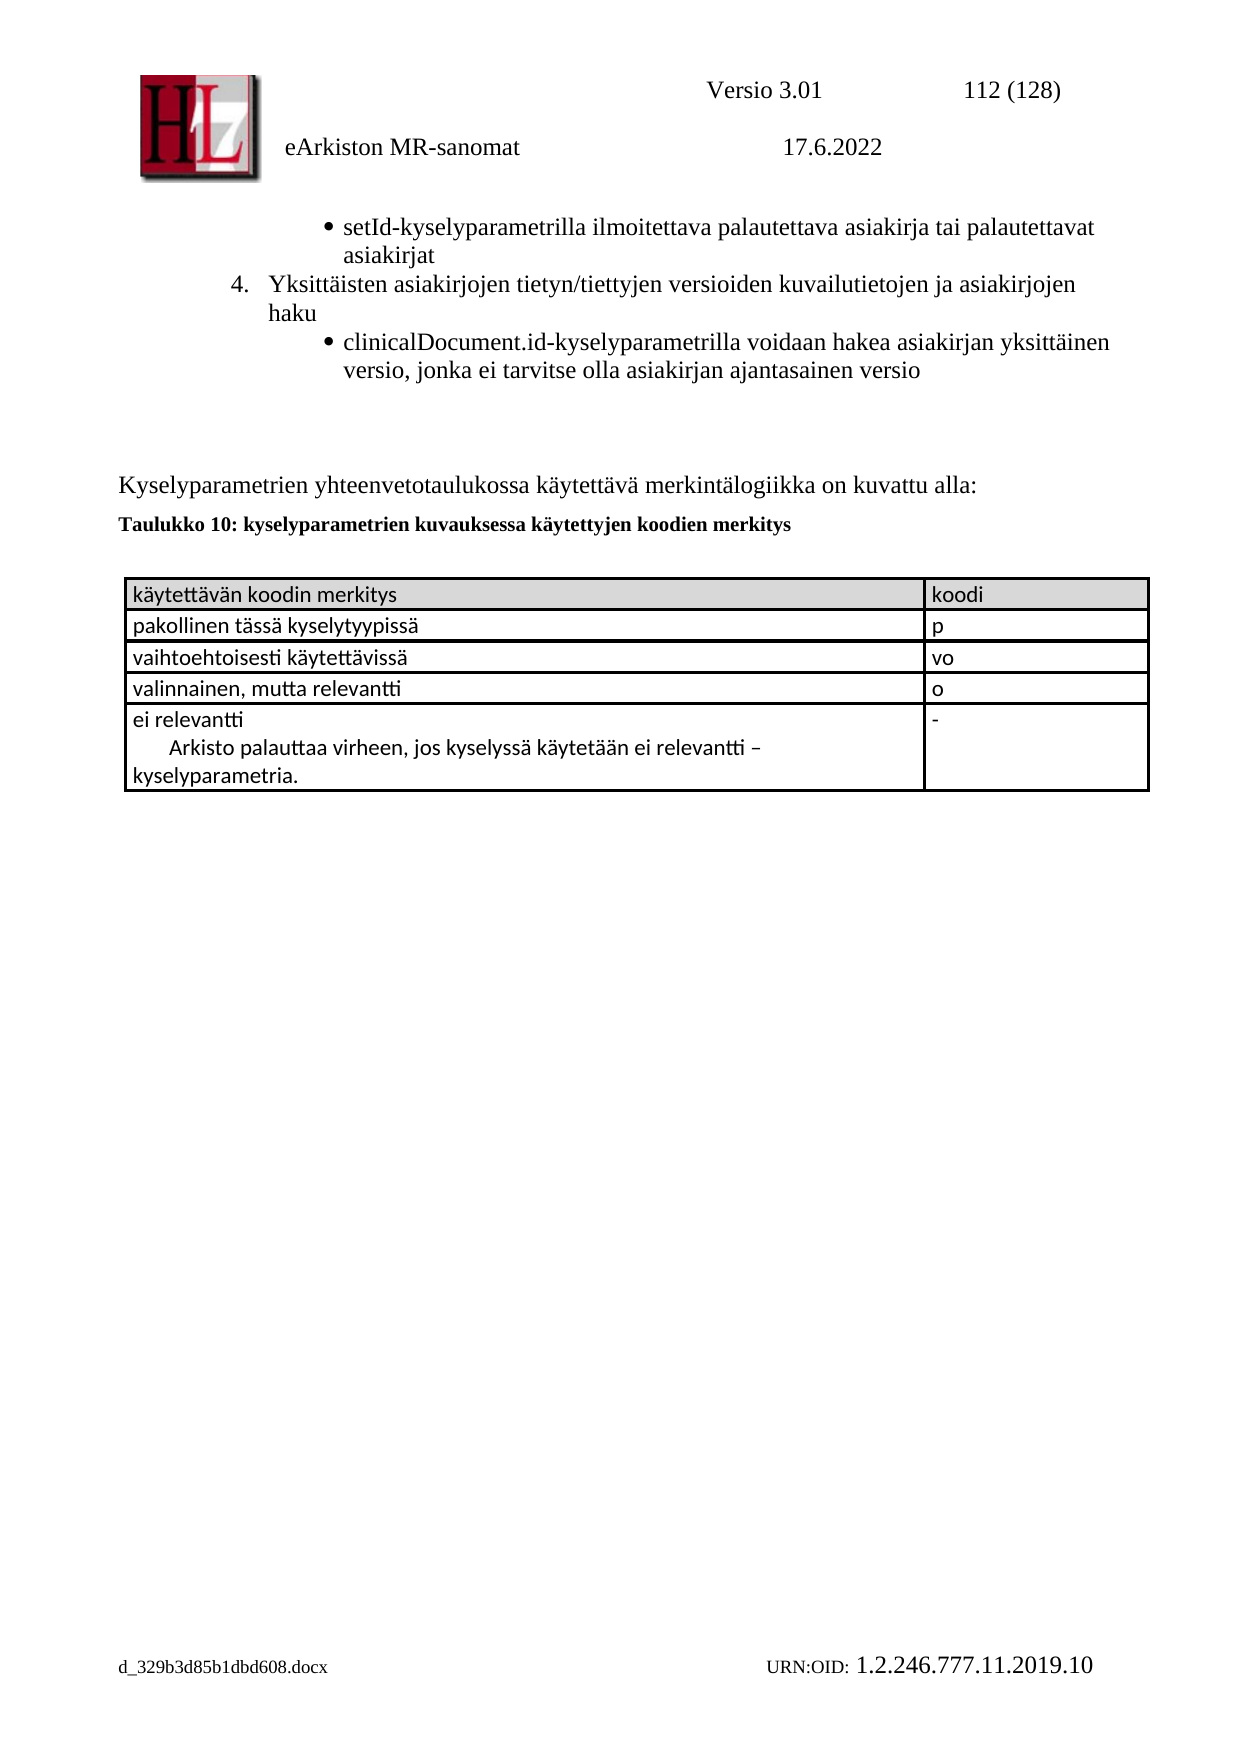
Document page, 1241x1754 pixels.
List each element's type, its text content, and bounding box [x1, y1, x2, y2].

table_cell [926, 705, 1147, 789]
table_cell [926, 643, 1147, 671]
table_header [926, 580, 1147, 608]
list setId-kyselyparametrilla ilmoitettava palautettava asiakirja tai palautettavat asiakirjat [324, 212, 1122, 269]
picture [140, 75, 263, 183]
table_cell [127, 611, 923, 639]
list Yksittäisten asiakirjojen tietyn/tiettyjen versioiden kuvailutietojen ja asiakirjojen haku [231, 269, 1122, 327]
text Taulukko 10: kyselyparametrien kuvauksessa käytettyjen koodien merkitys [118, 512, 1122, 536]
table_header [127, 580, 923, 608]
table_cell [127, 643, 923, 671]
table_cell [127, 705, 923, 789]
text Kyselyparametrien yhteenvetotaulukossa käytettävä merkintälogiikka on kuvattu alla: [118, 470, 1122, 499]
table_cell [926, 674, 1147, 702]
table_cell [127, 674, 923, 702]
list clinicalDocument.id-kyselyparametrilla voidaan hakea asiakirjan yksittäinen versio, jonka ei tarvitse olla asiakirjan ajantasainen versio [324, 327, 1122, 384]
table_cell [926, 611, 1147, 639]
